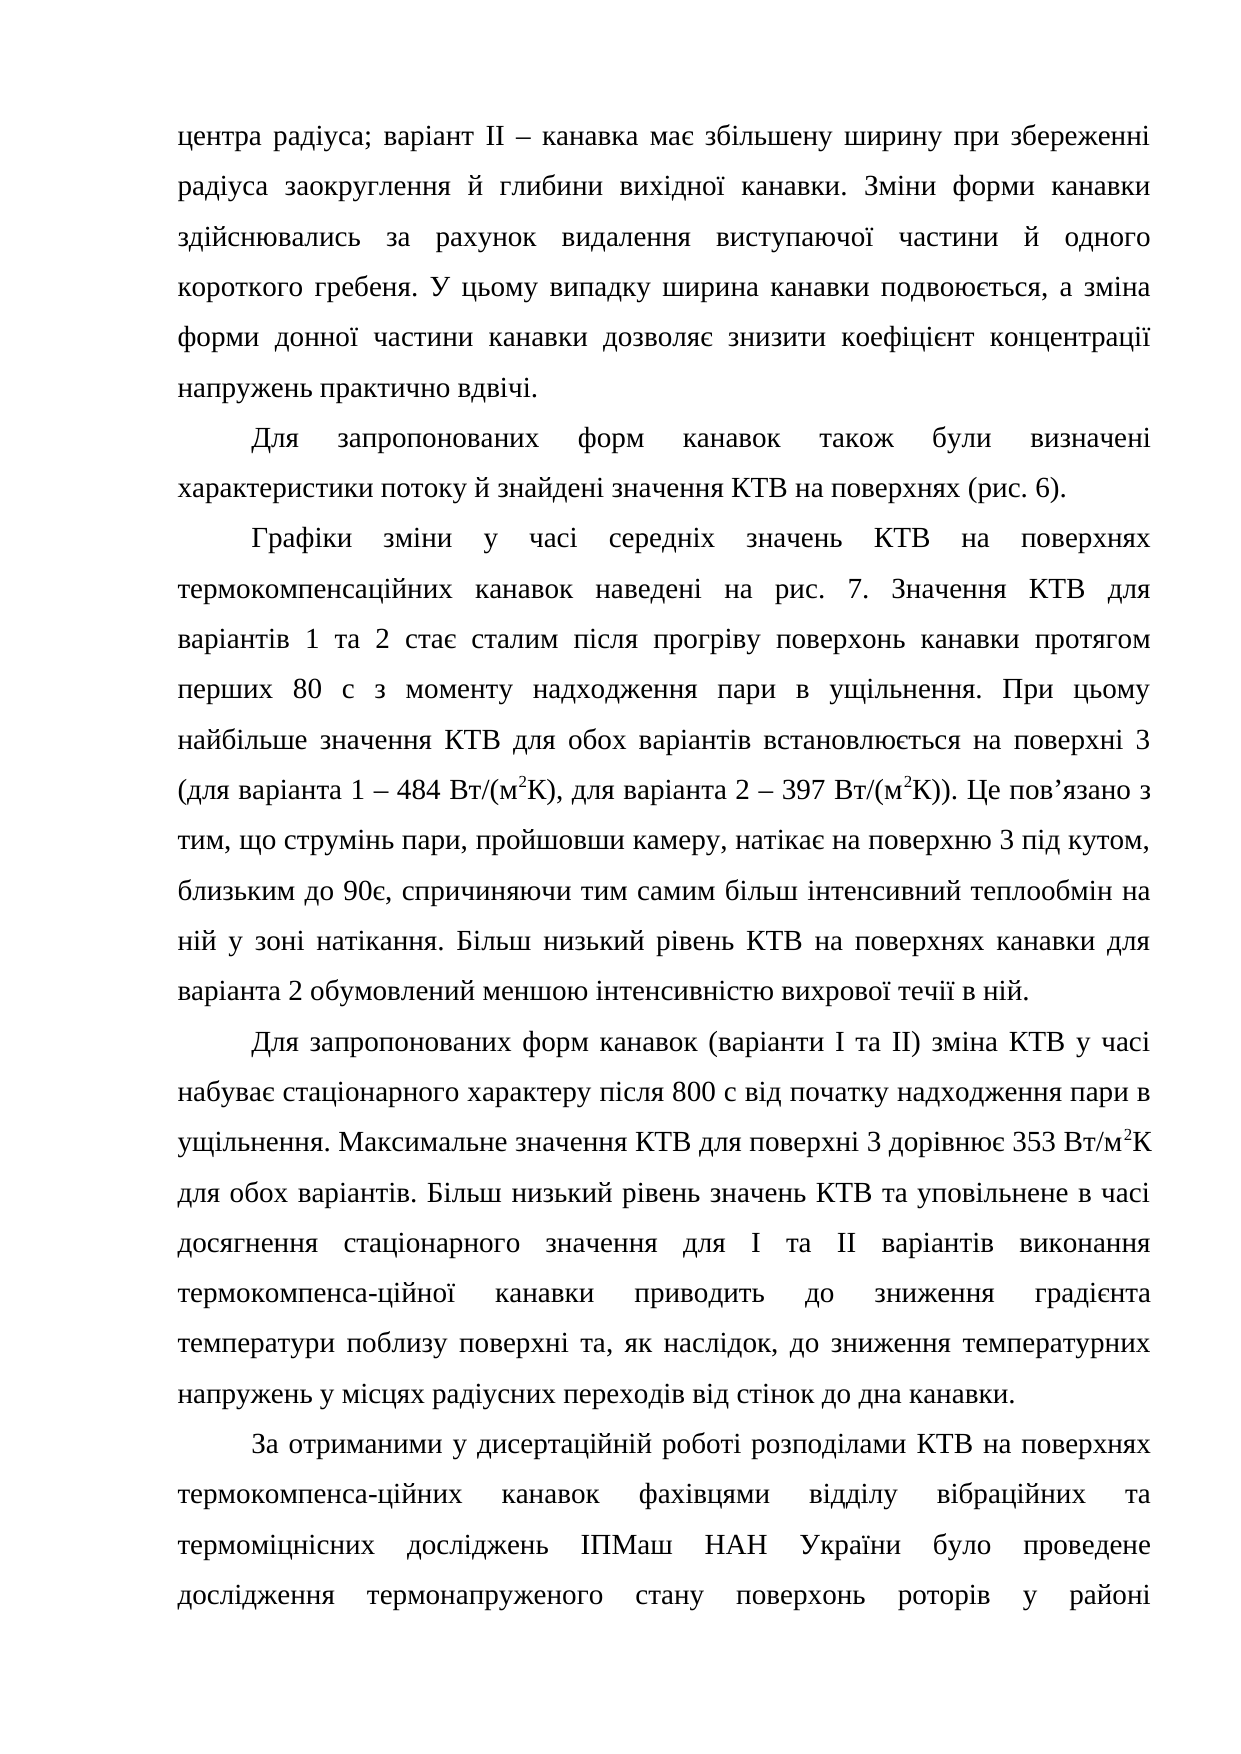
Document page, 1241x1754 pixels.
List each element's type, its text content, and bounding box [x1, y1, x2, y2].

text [177, 1426, 1152, 1611]
text Для запропонованих форм канавок також були визначені характеристики потоку й знайдені значення КТВ на поверхнях (рис. 6). [177, 420, 1152, 504]
text Для запропонованих форм канавок (варіанти I та ІІ) зміна КТВ у часі набуває стаціонарного характеру після 800 с від початку надходження пари в ущільнення. Максимальне значення КТВ для поверхні 3 дорівнює 353 Вт/м2К для обох варіантів. Більш низький рівень значень КТВ та уповільнене в часі досягнення стаціонарного значення для І та ІІ варіантів виконання термокомпенса-ційної канавки приводить до зниження градієнта температури поблизу поверхні та, як наслідок, до зниження температурних напружень у місцях радіусних переходів від стінок до дна канавки. [177, 1024, 1152, 1409]
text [177, 118, 1152, 403]
text Графіки зміни у часі середніх значень КТВ на поверхнях термокомпенсаційних канавок наведені на рис. 7. Значення КТВ для варіантів 1 та 2 стає сталим після прогріву поверхонь канавки протягом перших 80 с з моменту надходження пари в ущільнення. При цьому найбільше значення КТВ для обох варіантів встановлюється на поверхні 3 (для варіанта 1 – 484 Вт/(м2К), для варіанта 2 – 397 Вт/(м2К)). Це пов’язано з тим, що струмінь пари, пройшовши камеру, натікає на поверхню 3 під кутом, близьким до 90є, спричиняючи тим самим більш інтенсивний теплообмін на ній у зоні натікання. Більш низький рівень КТВ на поверхнях канавки для варіанта 2 обумовлений меншою інтенсивністю вихрової течії в ній. [177, 521, 1152, 1007]
